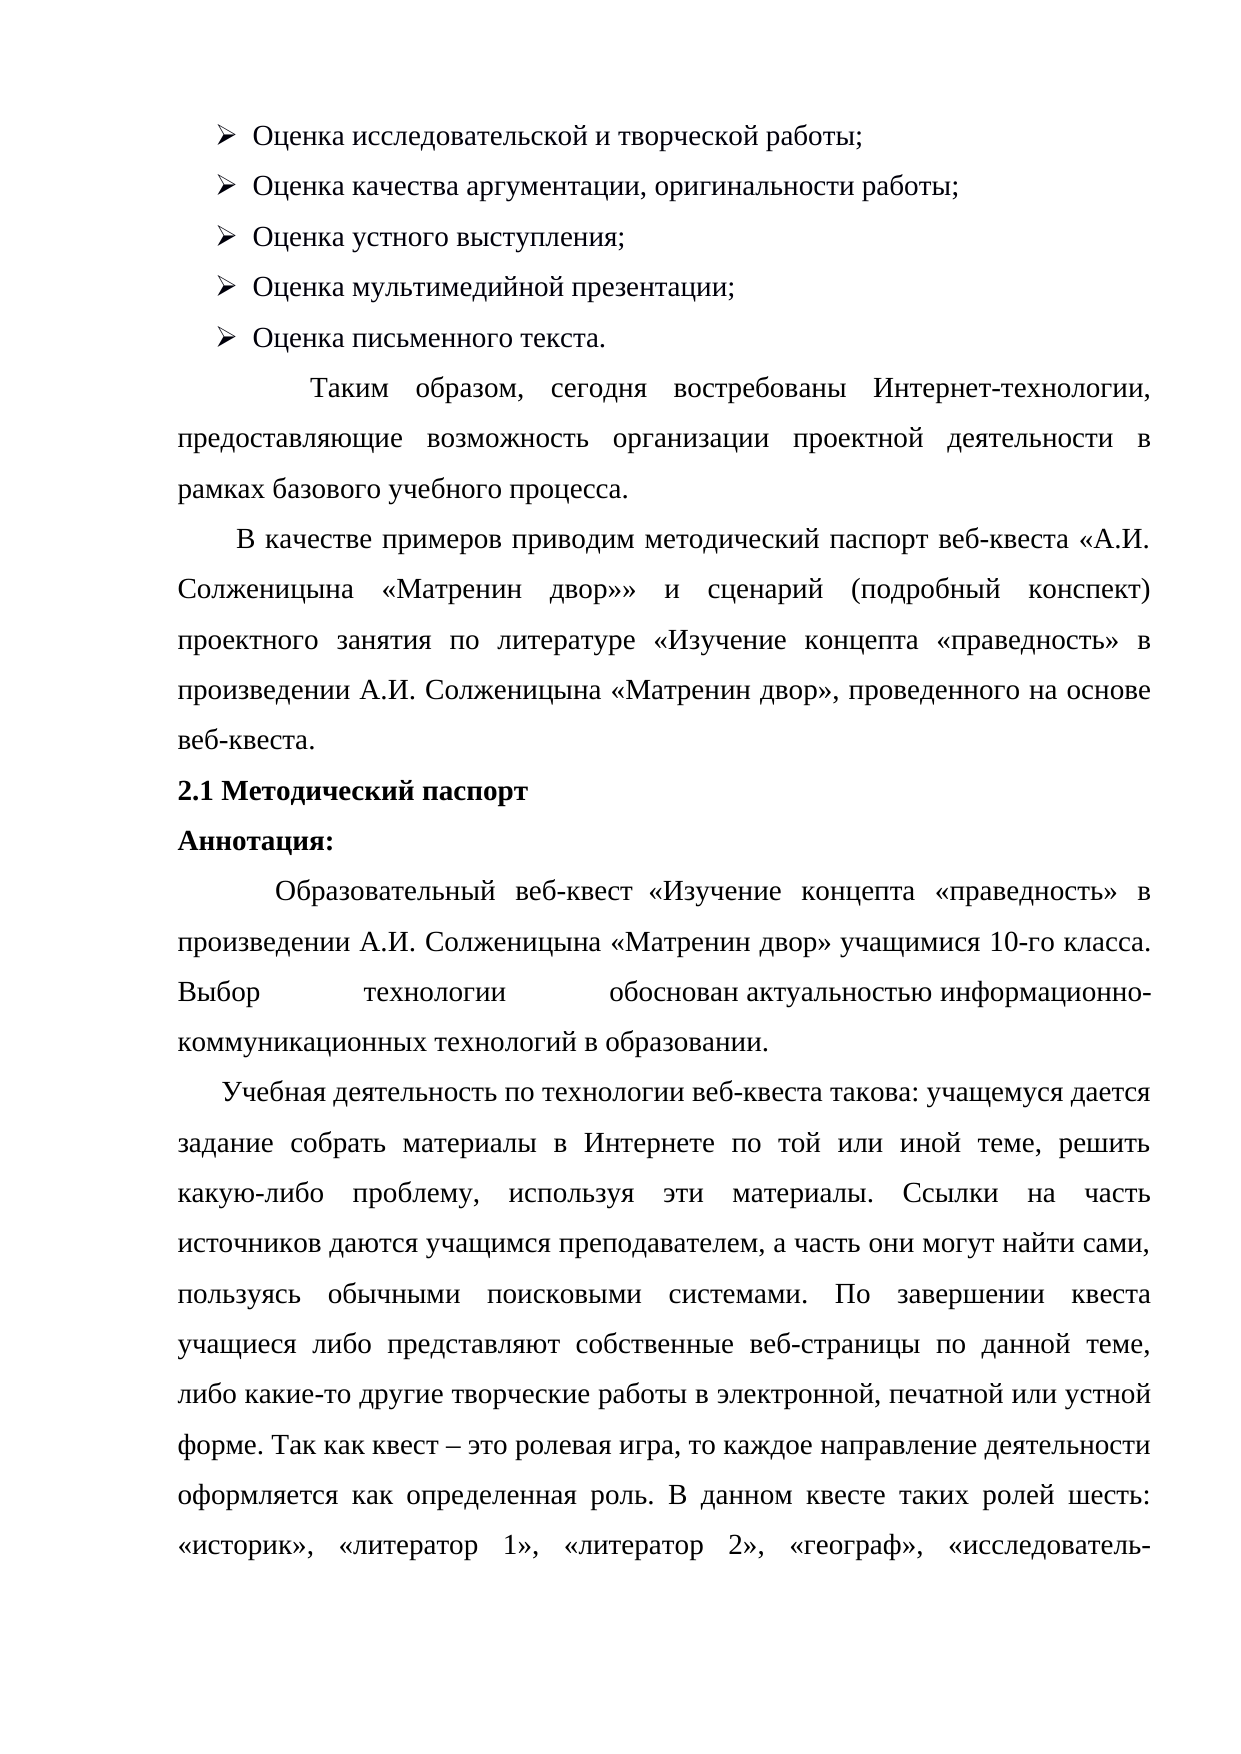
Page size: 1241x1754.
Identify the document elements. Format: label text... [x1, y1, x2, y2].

list Оценка устного выступления; [215, 219, 1152, 253]
list Оценка качества аргументации, оригинальности работы; [215, 168, 1152, 202]
list Оценка письменного текста. [215, 320, 1152, 353]
text Аннотация: [177, 823, 1152, 857]
text Образовательный веб-квест «Изучение концепта «праведность» в произведении А.И. Солженицына «Матренин двор» учащимися 10-го класса. Выбор технологии обоснован актуальностью информационно-коммуникационных технологий в образовании. [177, 873, 1152, 1058]
text Таким образом, сегодня востребованы Интернет-технологии, предоставляющие возможность организации проектной деятельности в рамках базового учебного процесса. [177, 370, 1152, 504]
list Оценка мультимедийной презентации; [215, 269, 1152, 303]
text В качестве примеров приводим методический паспорт веб-квеста «А.И. Солженицына «Матренин двор»» и сценарий (подробный конспект) проектного занятия по литературе «Изучение концепта «праведность» в произведении А.И. Солженицына «Матренин двор», проведенного на основе веб-квеста. [177, 521, 1152, 756]
list Оценка исследовательской и творческой работы; [215, 118, 1152, 152]
text 2.1 Методический паспорт [177, 773, 1152, 806]
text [177, 1074, 1152, 1561]
